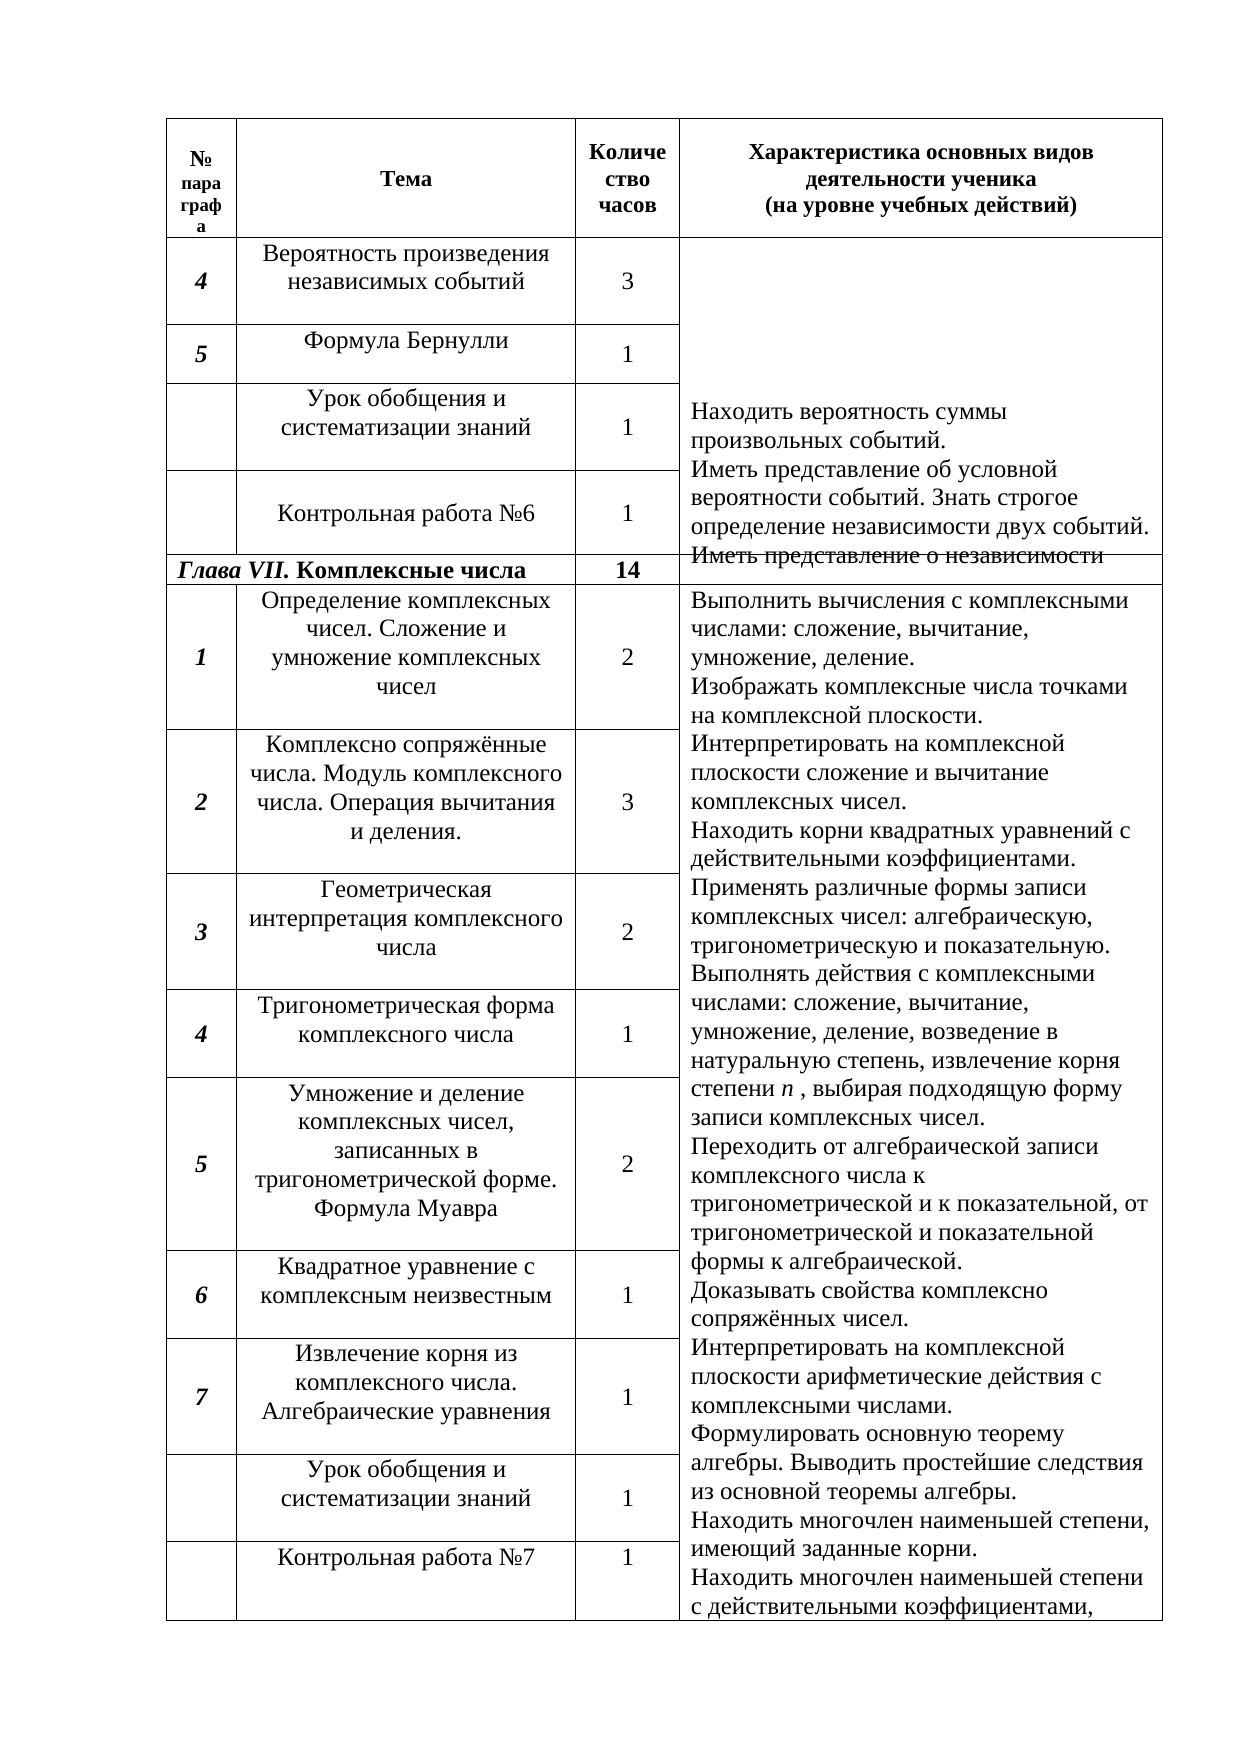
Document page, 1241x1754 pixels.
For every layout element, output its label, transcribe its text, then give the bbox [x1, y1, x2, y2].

table_cell 1 [576, 1251, 679, 1337]
table_cell Контрольная работа №6 [237, 471, 575, 554]
table_header Количество часов [576, 119, 679, 237]
table_cell Контрольная работа №7 [237, 1542, 575, 1620]
table_cell Урок обобщения и систематизации знаний [237, 384, 575, 470]
table_cell 6 [167, 1251, 236, 1337]
table_cell Геометрическая интерпретация комплексного числа [237, 874, 575, 989]
table_header Тема [237, 119, 575, 237]
table_cell Тригонометрическая форма комплексного числа [237, 990, 575, 1077]
table_cell Квадратное уравнение с комплексным неизвестным [237, 1251, 575, 1337]
table_cell 1 [576, 1339, 679, 1453]
table_cell [167, 1455, 236, 1541]
table_cell Вероятность произведения независимых событий [237, 238, 575, 324]
table_header Характеристика основных видов деятельности ученика (на уровне учебных действий) [680, 119, 1162, 237]
table_cell 2 [576, 1078, 679, 1250]
table_cell [680, 555, 1162, 584]
table_cell Формула Бернулли [237, 325, 575, 382]
table_cell [167, 471, 236, 554]
table_cell 14 [576, 555, 679, 584]
table_cell 1 [576, 1455, 679, 1541]
table_cell 2 [167, 730, 236, 873]
table_cell 3 [576, 238, 679, 324]
table_cell 7 [167, 1339, 236, 1453]
table_cell 1 [576, 1542, 679, 1620]
table_cell 3 [167, 874, 236, 989]
table_cell 1 [576, 384, 679, 470]
table_header № параграфа [167, 119, 236, 237]
table_cell Извлечение корня из комплексного числа. Алгебраические уравнения [237, 1339, 575, 1453]
table_cell 5 [167, 325, 236, 382]
table_cell Глава VII. Комплексные числа [167, 555, 575, 584]
table_cell 1 [576, 471, 679, 554]
table_cell 2 [576, 874, 679, 989]
table_cell 3 [576, 730, 679, 873]
table_cell [167, 384, 236, 470]
table_cell 5 [167, 1078, 236, 1250]
table_cell 1 [167, 585, 236, 728]
table_cell Определение комплексных чисел. Сложение и умножение комплексных чисел [237, 585, 575, 728]
table_cell 4 [167, 990, 236, 1077]
table_cell Урок обобщения и систематизации знаний [237, 1455, 575, 1541]
table_cell 1 [576, 325, 679, 382]
table_cell 1 [576, 990, 679, 1077]
table_cell 2 [576, 585, 679, 728]
table_cell Умножение и деление комплексных чисел, записанных в тригонометрической форме. Формула Муавра [237, 1078, 575, 1250]
table_cell [167, 1542, 236, 1620]
table_cell Выполнить вычисления с комплексными числами: сложение, вычитание, умножение, деление. Изображать комплексные числа точками на комплексной плоскости. Интерпретировать на комплексной плоскости сложение и вычитание комплексных чисел. Находить корни квадратных уравнений с действительными коэффициентами. Применять различные формы записи комплексных чисел: алгебраическую, тригонометрическую и показательную. Выполнять действия с комплексными числами: сложение, вычитание, умножение, деление, возведение в натуральную степень, извлечение корня степени n , выбирая подходящую форму записи комплексных чисел. Переходить от алгебраической записи комплексного числа к тригонометрической и к показательной, от тригонометрической и показательной формы к алгебраической. Доказывать свойства комплексно сопряжённых чисел. Интерпретировать на комплексной плоскости арифметические действия с комплексными числами. Формулировать основную теорему алгебры. Выводить простейшие следствия из основной теоремы алгебры. Находить многочлен наименьшей степени, имеющий заданные корни. Находить многочлен наименьшей степени с действительными коэффициентами, имеющий заданные корни. [680, 585, 1162, 1620]
table_cell 4 [167, 238, 236, 324]
table_cell Комплексно сопряжённые числа. Модуль комплексного числа. Операция вычитания и деления. [237, 730, 575, 873]
